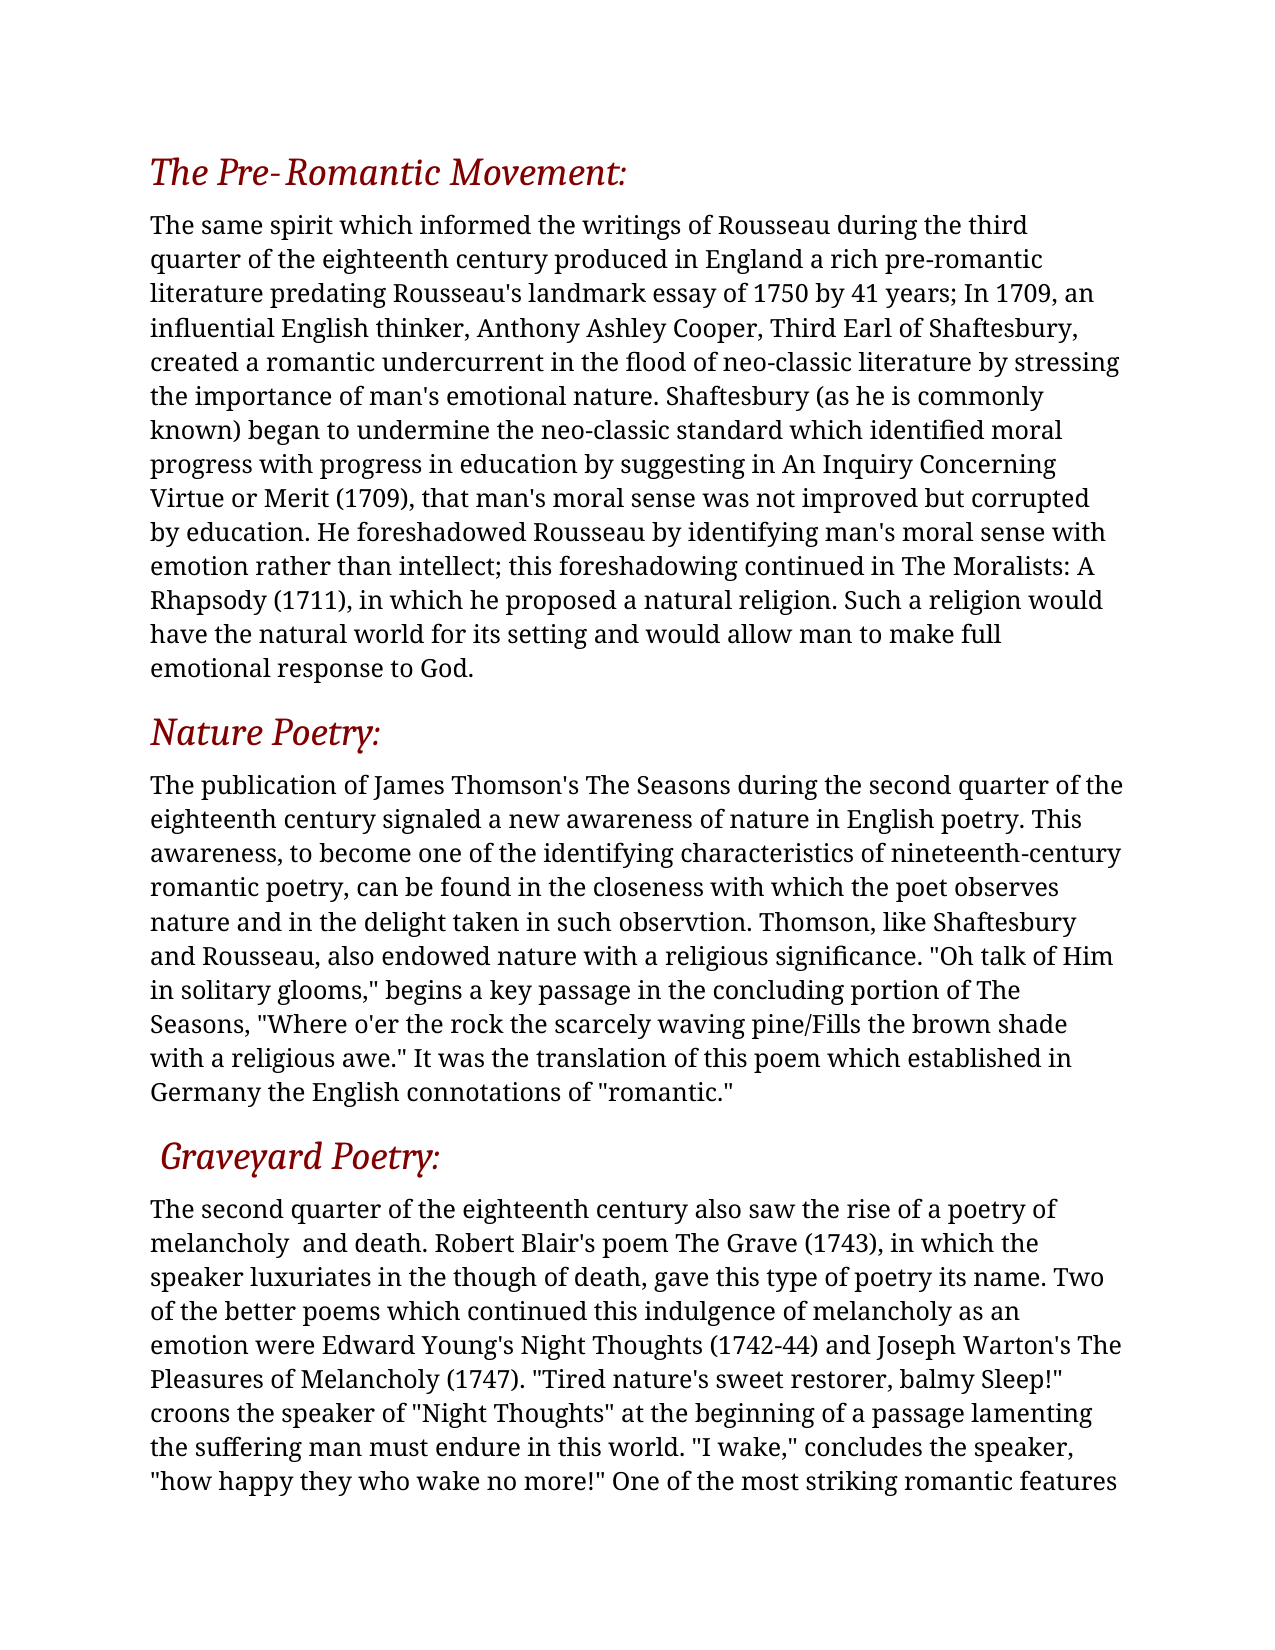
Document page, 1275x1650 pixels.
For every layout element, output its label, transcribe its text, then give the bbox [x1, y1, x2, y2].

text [150, 1192, 1125, 1498]
subtitle Nature Poetry: [150, 710, 1125, 755]
text The publication of James Thomson's The Seasons during the second quarter of the eighteenth century signaled a new awareness of nature in English poetry. This awareness, to become one of the identifying characteristics of nineteenth-century romantic poetry, can be found in the closeness with which the poet observes nature and in the delight taken in such observtion. Thomson, like Shaftesbury and Rousseau, also endowed nature with a religious significance. "Oh talk of Him in solitary glooms," begins a key passage in the concluding portion of The Seasons, "Where o'er the rock the scarcely waving pine/Fills the brown shade with a religious awe." It was the translation of this poem which established in Germany the English connotations of "romantic." [150, 768, 1125, 1108]
subtitle Graveyard Poetry: [150, 1133, 1125, 1179]
subtitle The Pre-Romantic Movement: [150, 150, 1125, 196]
text The same spirit which informed the writings of Rousseau during the third quarter of the eighteenth century produced in England a rich pre-romantic literature predating Rousseau's landmark essay of 1750 by 41 years; In 1709, an influential English thinker, Anthony Ashley Cooper, Third Earl of Shaftesbury, created a romantic undercurrent in the flood of neo-classic literature by stressing the importance of man's emotional nature. Shaftesbury (as he is commonly known) began to undermine the neo-classic standard which identified moral progress with progress in education by suggesting in An Inquiry Concerning Virtue or Merit (1709), that man's moral sense was not improved but corrupted by education. He foreshadowed Rousseau by identifying man's moral sense with emotion rather than intellect; this foreshadowing continued in The Moralists: A Rhapsody (1711), in which he proposed a natural religion. Such a religion would have the natural world for its setting and would allow man to make full emotional response to God. [150, 208, 1125, 685]
